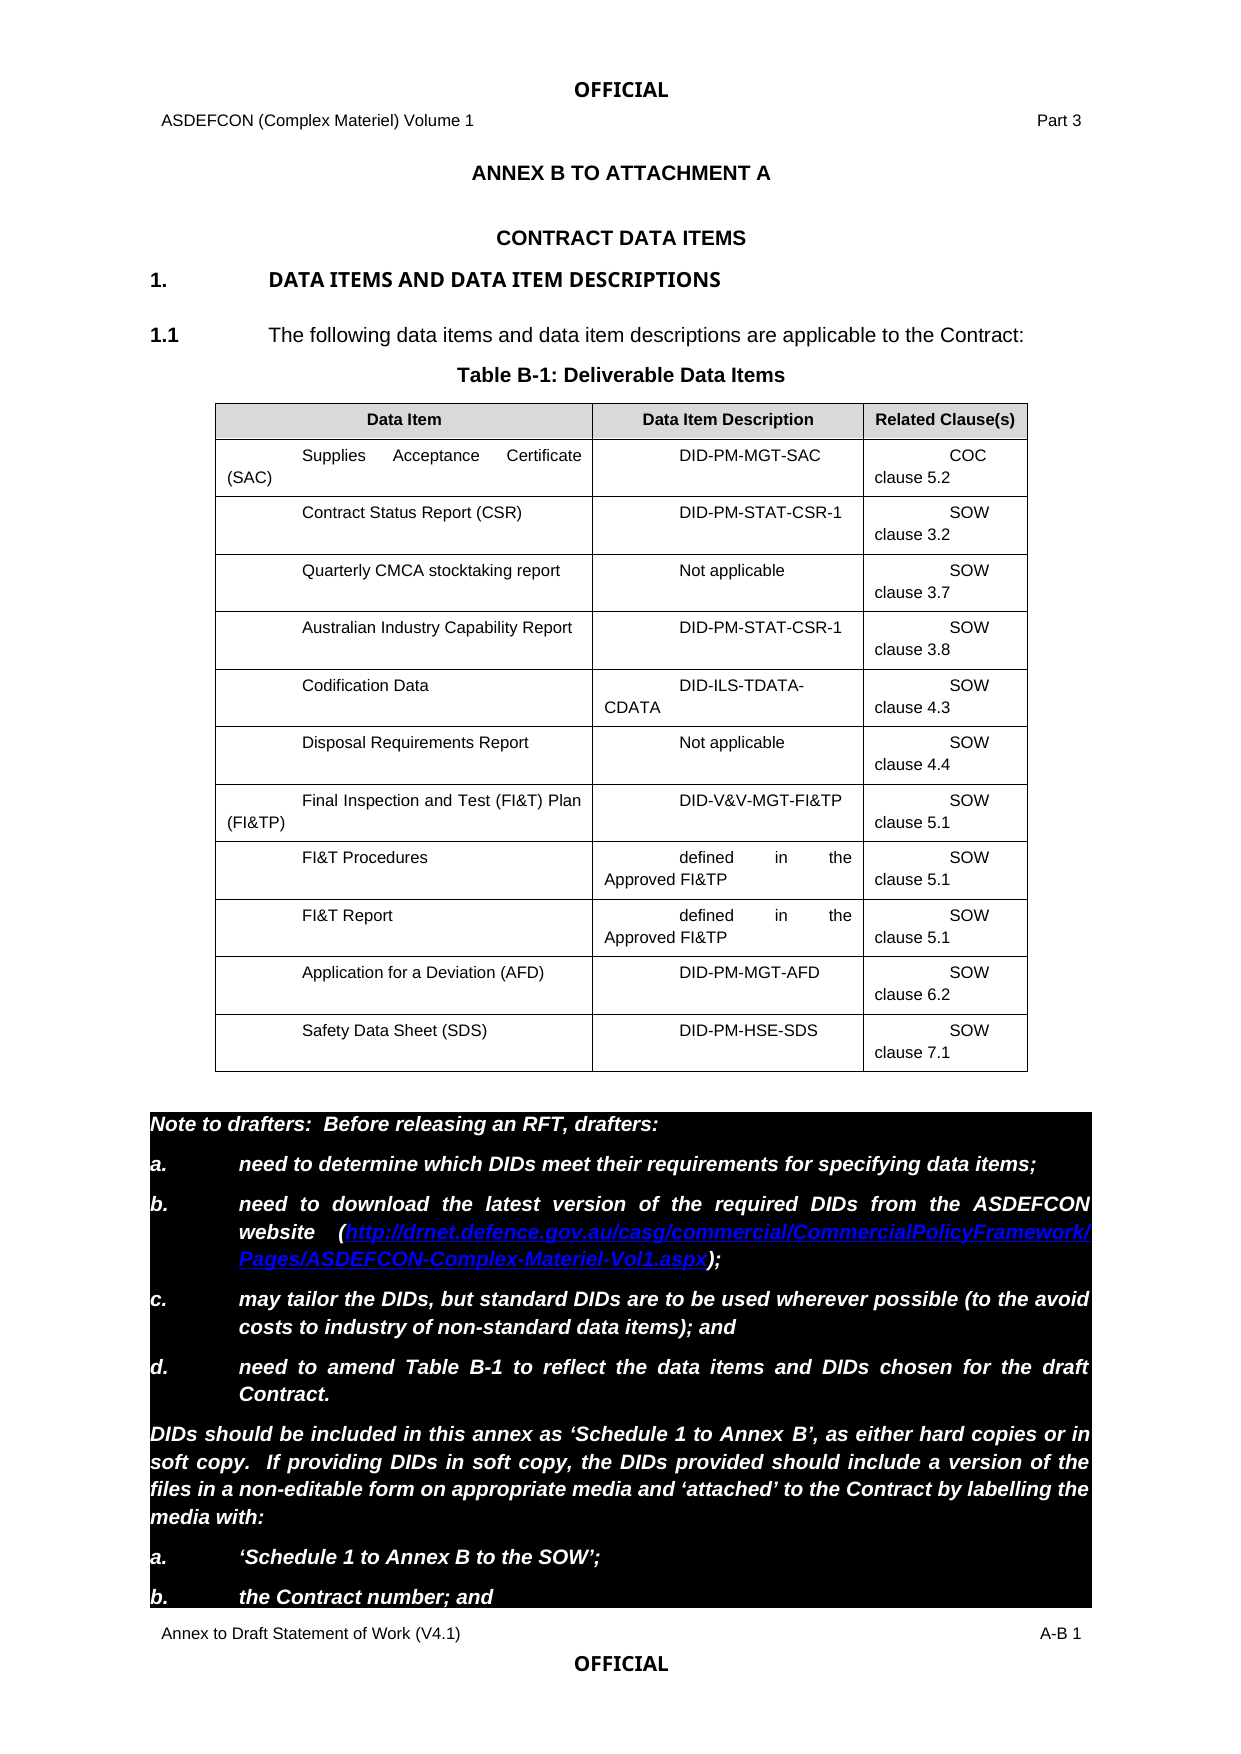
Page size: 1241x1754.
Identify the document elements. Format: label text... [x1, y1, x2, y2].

table_cell SOW clause 4.4 [864, 727, 1027, 783]
table_cell Supplies Acceptance Certificate (SAC) [216, 440, 592, 496]
table_cell FI&T Report [216, 900, 592, 956]
table_cell SOW clause 7.1 [864, 1015, 1027, 1071]
list ‘Schedule 1 to Annex B to the SOW’; [150, 1544, 1092, 1568]
title CONTRACT DATA ITEMS [150, 225, 1092, 249]
table_cell SOW clause 5.1 [864, 785, 1027, 841]
table_cell SOW clause 6.2 [864, 957, 1027, 1013]
table_cell DID-PM-MGT-SAC [593, 440, 863, 496]
table_cell SOW clause 5.1 [864, 900, 1027, 956]
list need to amend Table B-1 to reflect the data items and DIDs chosen for the draft Contract. [150, 1354, 1092, 1406]
list the Contract number; and [150, 1584, 1092, 1608]
table_cell defined in the Approved FI&TP [593, 842, 863, 898]
table_cell SOW clause 5.1 [864, 842, 1027, 898]
table_header Data Item [216, 404, 592, 438]
table_cell SOW clause 3.8 [864, 612, 1027, 668]
text The following data items and data item descriptions are applicable to the Contract: [150, 323, 1092, 347]
table_cell Final Inspection and Test (FI&T) Plan (FI&TP) [216, 785, 592, 841]
table_cell COC clause 5.2 [864, 440, 1027, 496]
table_cell Australian Industry Capability Report [216, 612, 592, 668]
table_cell DID-V&V-MGT-FI&TP [593, 785, 863, 841]
table_cell Codification Data [216, 670, 592, 726]
table_header Related Clause(s) [864, 404, 1027, 438]
text DIDs should be included in this annex as ‘Schedule 1 to Annex B’, as either hard copies or in soft copy. If providing DIDs in soft copy, the DIDs provided should include a version of the files in a non-editable form on appropriate media and ‘attached’ to the Contract by labelling the media with: [150, 1422, 1092, 1528]
table_cell Not applicable [593, 727, 863, 783]
table_cell FI&T Procedures [216, 842, 592, 898]
list need to determine which DIDs meet their requirements for specifying data items; [150, 1152, 1092, 1176]
table_cell Disposal Requirements Report [216, 727, 592, 783]
table_cell SOW clause 4.3 [864, 670, 1027, 726]
table_cell Contract Status Report (CSR) [216, 497, 592, 553]
table_cell DID-PM-STAT-CSR-1 [593, 612, 863, 668]
table_cell Quarterly CMCA stocktaking report [216, 555, 592, 611]
list need to download the latest version of the required DIDs from the ASDEFCON website (http://drnet.defence.gov.au/casg/commercial/CommercialPolicyFramework/Pages/ASDEFCON-Complex-Materiel-Vol1.aspx); [150, 1192, 1092, 1271]
table_cell defined in the Approved FI&TP [593, 900, 863, 956]
table_cell DID-PM-STAT-CSR-1 [593, 497, 863, 553]
table_cell DID-PM-MGT-AFD [593, 957, 863, 1013]
list may tailor the DIDs, but standard DIDs are to be used wherever possible (to the avoid costs to industry of non-standard data items); and [150, 1287, 1092, 1338]
text dATA iTEMs and Data Item dESCRIPTIONS [150, 265, 1092, 294]
table_cell SOW clause 3.2 [864, 497, 1027, 553]
table_cell Not applicable [593, 555, 863, 611]
table_header Data Item Description [593, 404, 863, 438]
text Note to drafters: Before releasing an RFT, drafters: [150, 1112, 1092, 1136]
text Table B-1: Deliverable Data Items [150, 363, 1092, 387]
table_cell Application for a Deviation (AFD) [216, 957, 592, 1013]
table_cell DID-ILS-TDATA-CDATA [593, 670, 863, 726]
table_cell Safety Data Sheet (SDS) [216, 1015, 592, 1071]
table_cell DID-PM-HSE-SDS [593, 1015, 863, 1071]
table_cell SOW clause 3.7 [864, 555, 1027, 611]
